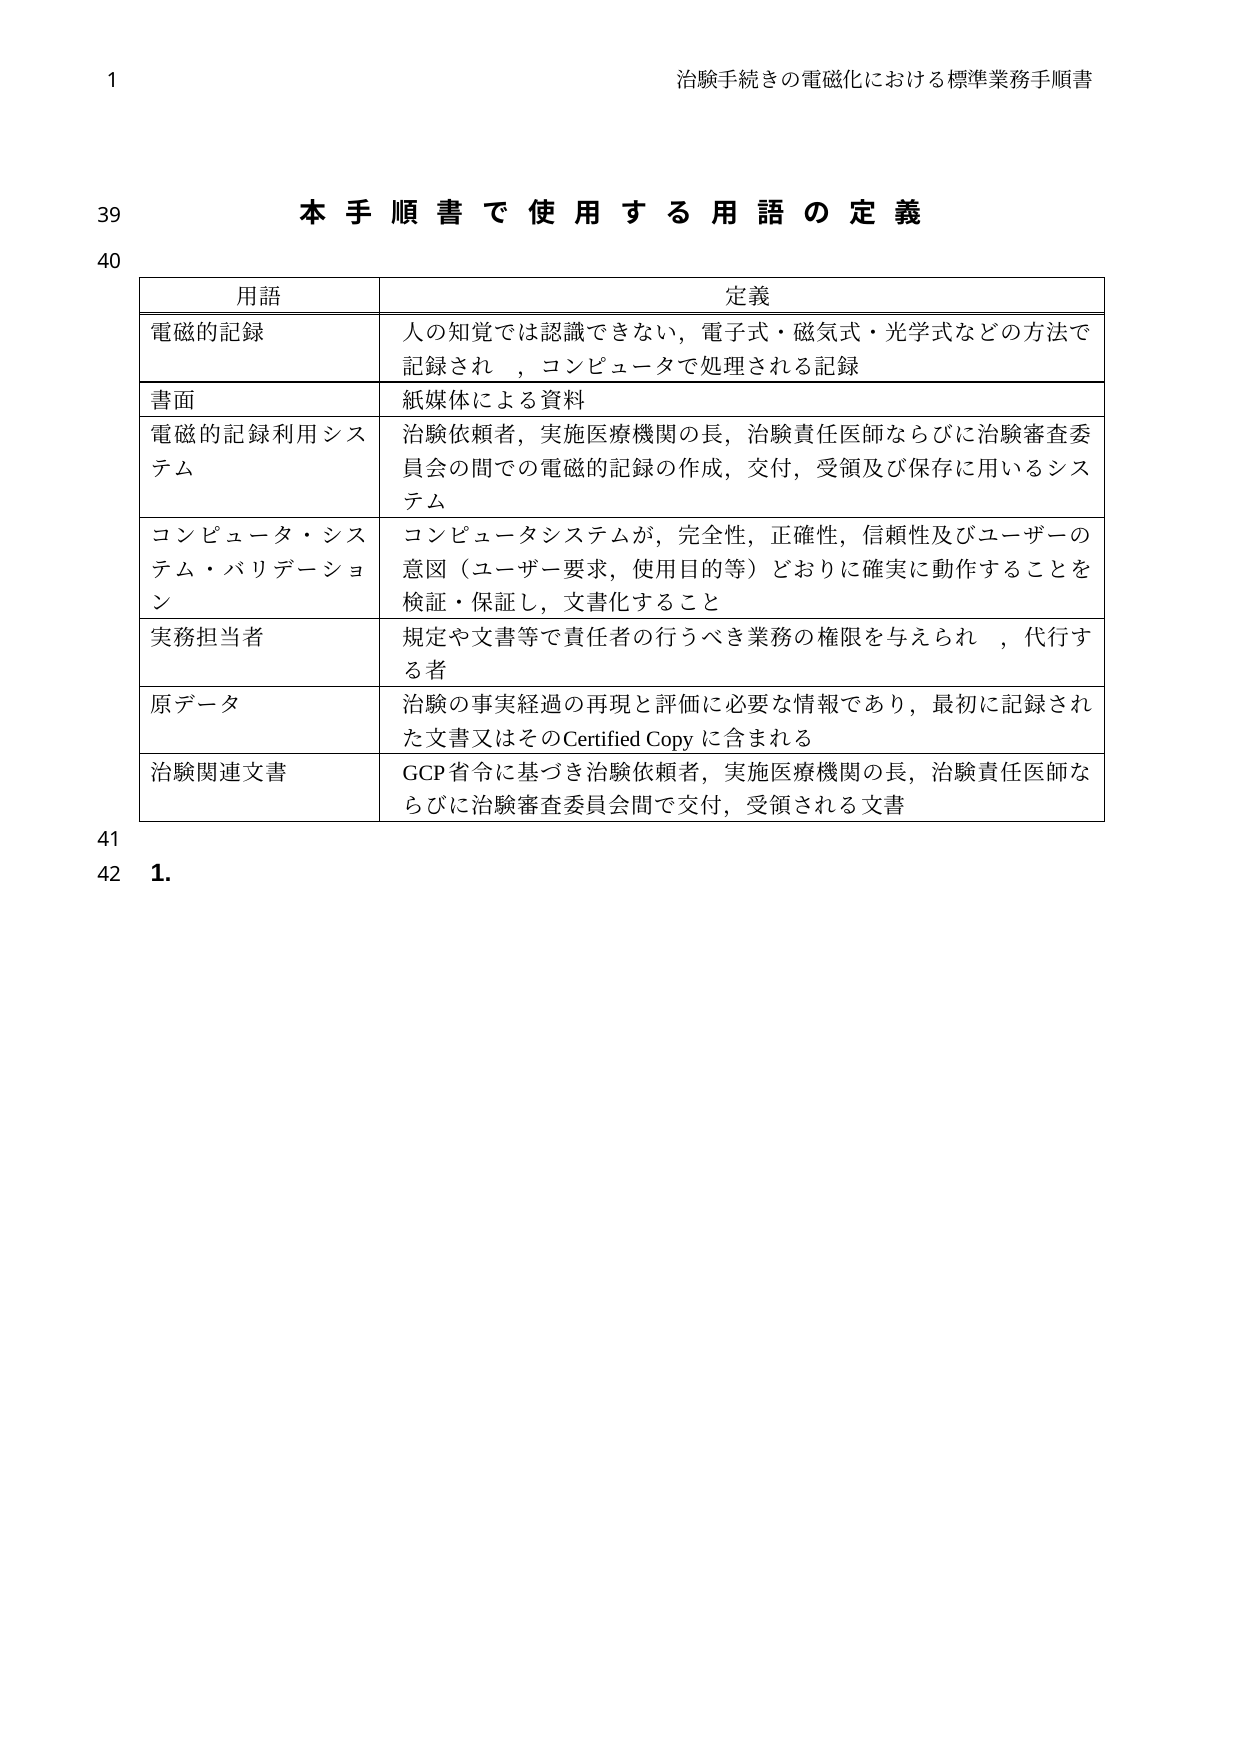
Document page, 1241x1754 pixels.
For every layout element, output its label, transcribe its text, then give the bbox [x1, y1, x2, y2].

table_cell 紙媒体による資料 [380, 383, 1104, 416]
subtitle 目的 [150, 855, 1090, 889]
table_cell 電磁的記録利用システム [140, 417, 379, 517]
table_cell 規定や文書等で責任者の行うべき業務の権限を与えられ，代行する者 [380, 619, 1104, 686]
table_cell コンピュータシステムが，完全性，正確性，信頼性及びユーザーの意図（ユーザー要求，使用目的等）どおりに確実に動作することを検証・保証し，文書化すること [380, 518, 1104, 618]
table_cell 人の知覚では認識できない，電子式・磁気式・光学式などの方法で記録され，コンピュータで処理される記録 [380, 315, 1104, 381]
table_cell 治験関連文書 [140, 754, 379, 821]
subtitle 本手順書で使用する用語の定義 [150, 177, 1090, 244]
table_cell 書面 [140, 383, 379, 416]
table_header 用語 [140, 278, 379, 312]
table_cell 実務担当者 [140, 619, 379, 686]
table_cell コンピュータ・システム・バリデーション [140, 518, 379, 618]
table_cell 原データ [140, 687, 379, 753]
table_cell 治験依頼者，実施医療機関の長，治験責任医師ならびに治験審査委員会の間での電磁的記録の作成，交付，受領及び保存に用いるシステム [380, 417, 1104, 517]
table_cell GCP省令に基づき治験依頼者，実施医療機関の長，治験責任医師ならびに治験審査委員会間で交付，受領される文書 [380, 754, 1104, 821]
table_cell 電磁的記録 [140, 315, 379, 381]
table_header 定義 [380, 278, 1104, 312]
table_cell 治験の事実経過の再現と評価に必要な情報であり，最初に記録された文書又はそのCertified Copyに含まれる [380, 687, 1104, 753]
